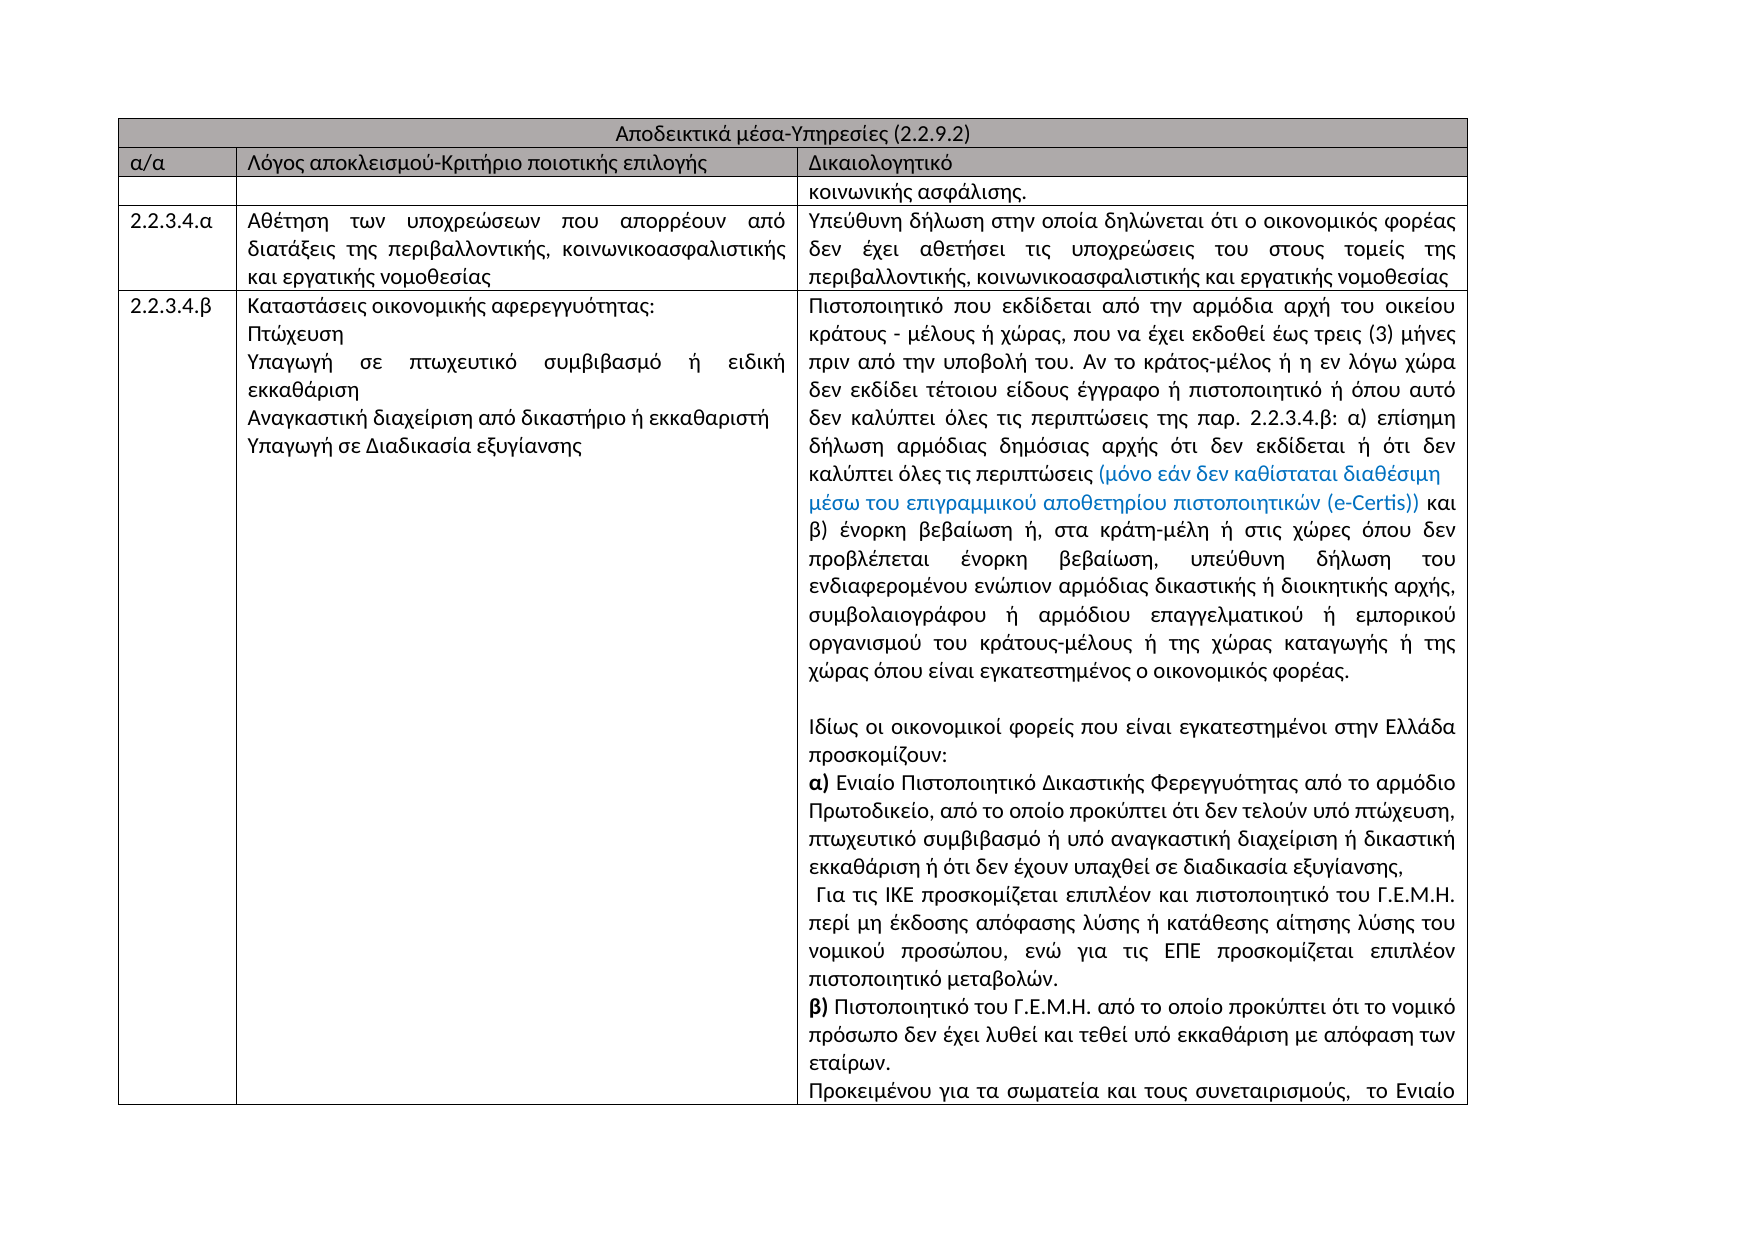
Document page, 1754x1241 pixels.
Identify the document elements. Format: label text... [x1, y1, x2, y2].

table_cell α/α [119, 148, 236, 176]
table_cell 2.2.3.4.α [119, 206, 236, 290]
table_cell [798, 177, 1467, 205]
table_cell 2.2.3.4.β [119, 291, 236, 1104]
table_cell Δικαιολογητικό [798, 148, 1467, 176]
table_cell Υπεύθυνη δήλωση στην οποία δηλώνεται ότι ο οικονομικός φορέας δεν έχει αθετήσει τις υποχρεώσεις του στους τομείς της περιβαλλοντικής, κοινωνικοασφαλιστικής και εργατικής νομοθεσίας [798, 206, 1467, 290]
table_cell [798, 291, 1467, 1104]
table_cell Λόγος αποκλεισμού-Κριτήριο ποιοτικής επιλογής [237, 148, 797, 176]
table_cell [237, 291, 797, 1104]
table_header Αποδεικτικά μέσα-Υπηρεσίες (2.2.9.2) [119, 119, 1467, 147]
table_cell [237, 177, 797, 205]
table_cell Αθέτηση των υποχρεώσεων που απορρέουν από διατάξεις της περιβαλλοντικής, κοινωνικοασφαλιστικής και εργατικής νομοθεσίας [237, 206, 797, 290]
